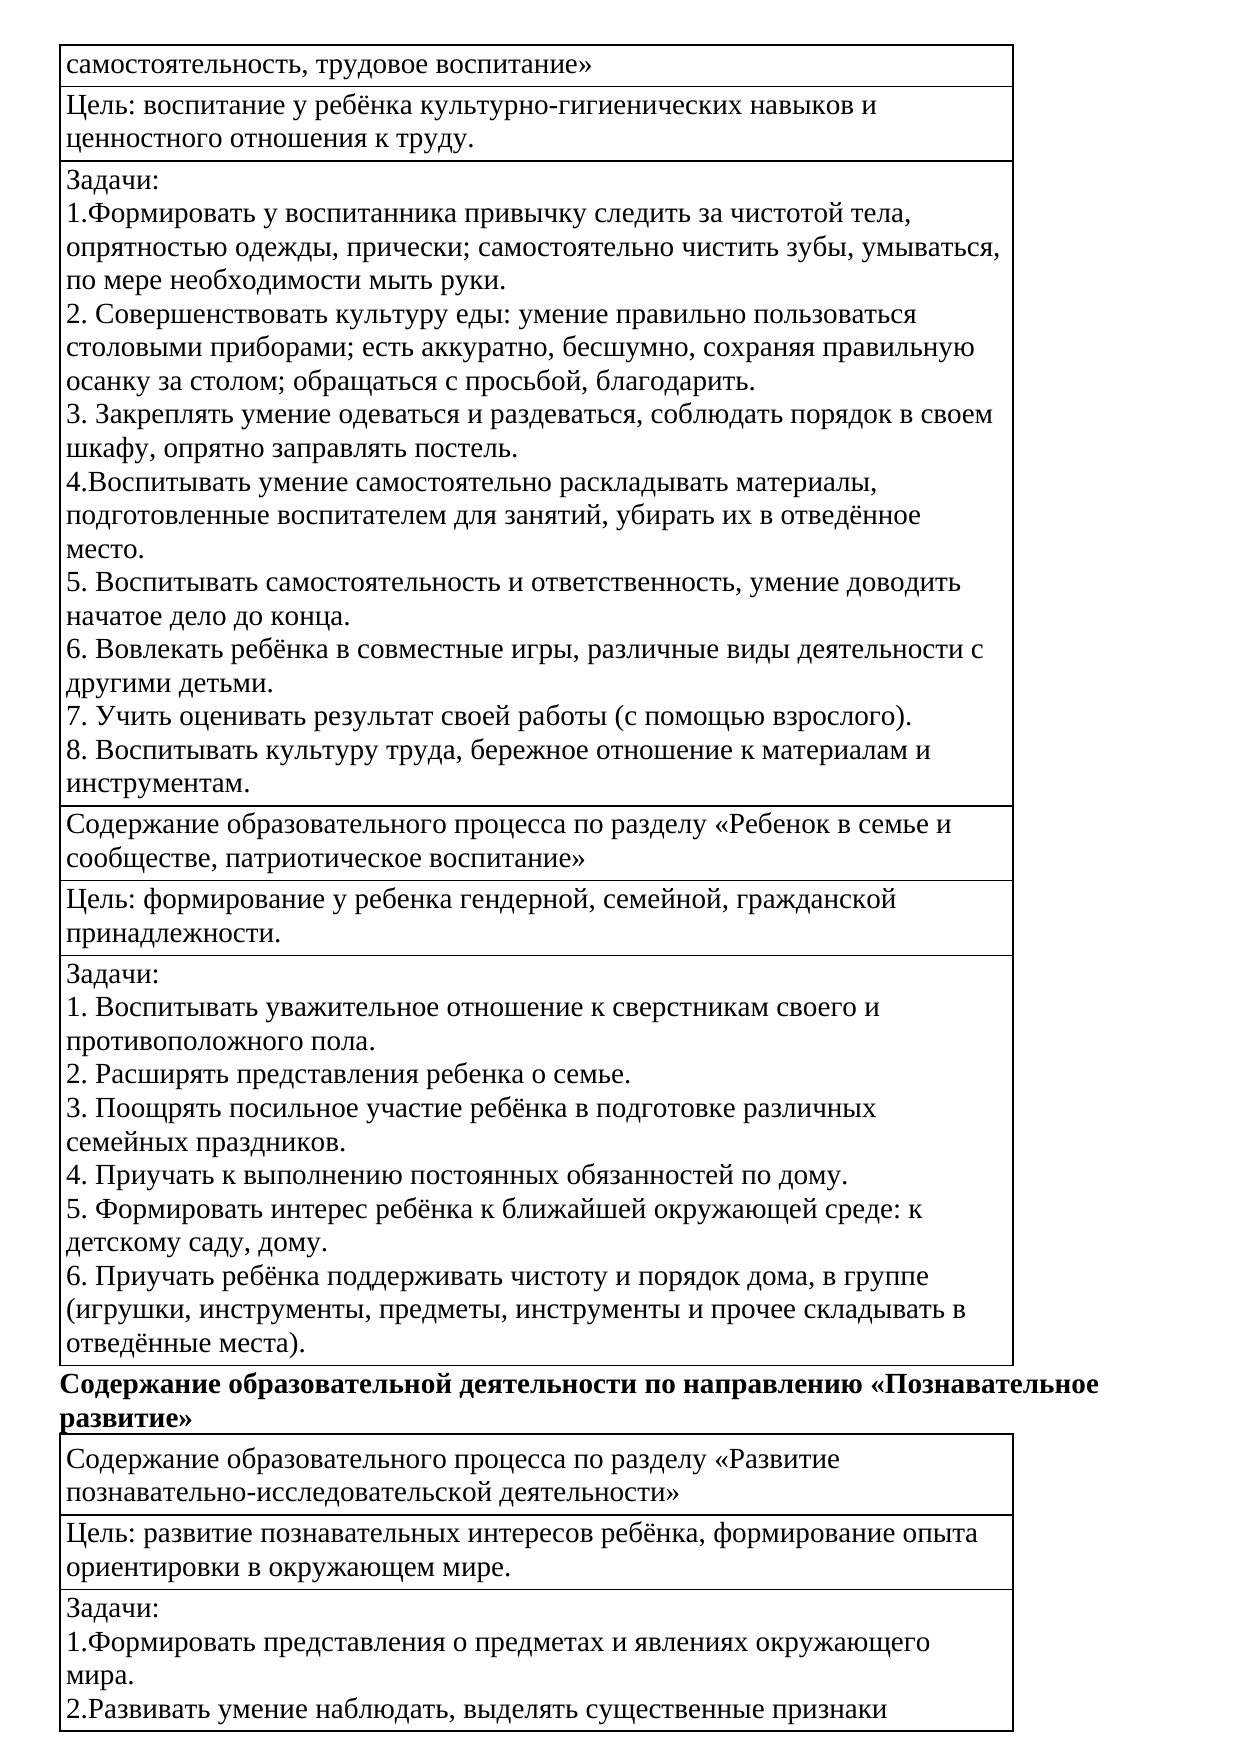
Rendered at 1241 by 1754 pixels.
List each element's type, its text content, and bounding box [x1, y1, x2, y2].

table_cell Цель: воспитание у ребёнка культурно-гигиенических навыков и ценностного отношения к труду. [61, 87, 1012, 160]
table_cell Цель: формирование у ребенка гендерной, семейной, гражданской принадлежности. [61, 881, 1012, 954]
table_cell Содержание образовательного процесса по разделу «Ребенок в семье и сообществе, патриотическое воспитание» [61, 807, 1012, 880]
table_cell Задачи: 1. Воспитывать уважительное отношение к сверстникам своего и противоположного пола. 2. Расширять представления ребенка о семье. 3. Поощрять посильное участие ребёнка в подготовке различных семейных праздников. 4. Приучать к выполнению постоянных обязанностей по дому. 5. Формировать интерес ребёнка к ближайшей окружающей среде: к детскому саду, дому. 6. Приучать ребёнка поддерживать чистоту и порядок дома, в группе (игрушки, инструменты, предметы, инструменты и прочее складывать в отведённые места). [61, 956, 1012, 1364]
table_cell Цель: развитие познавательных интересов ребёнка, формирование опыта ориентировки в окружающем мире. [61, 1516, 1012, 1589]
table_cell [61, 46, 1012, 86]
table_header Содержание образовательного процесса по разделу «Развитие познавательно-исследовательской деятельности» [61, 1435, 1012, 1514]
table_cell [61, 1590, 1012, 1730]
text Содержание образовательной деятельности по направлению «Познавательное развитие» [59, 1366, 1181, 1433]
table_cell Задачи: 1.Формировать у воспитанника привычку следить за чистотой тела, опрятностью одежды, прически; самостоятельно чистить зубы, умываться, по мере необходимости мыть руки. 2. Совершенствовать культуру еды: умение правильно пользоваться столовыми приборами; есть аккуратно, бесшумно, сохраняя правильную осанку за столом; обращаться с просьбой, благодарить. 3. Закреплять умение одеваться и раздеваться, соблюдать порядок в своем шкафу, опрятно заправлять постель. 4.Воспитывать умение самостоятельно раскладывать материалы, подготовленные воспитателем для занятий, убирать их в отведённое место. 5. Воспитывать самостоятельность и ответственность, умение доводить начатое дело до конца. 6. Вовлекать ребёнка в совместные игры, различные виды деятельности с другими детьми. 7. Учить оценивать результат своей работы (с помощью взрослого). 8. Воспитывать культуру труда, бережное отношение к материалам и инструментам. [61, 162, 1012, 805]
